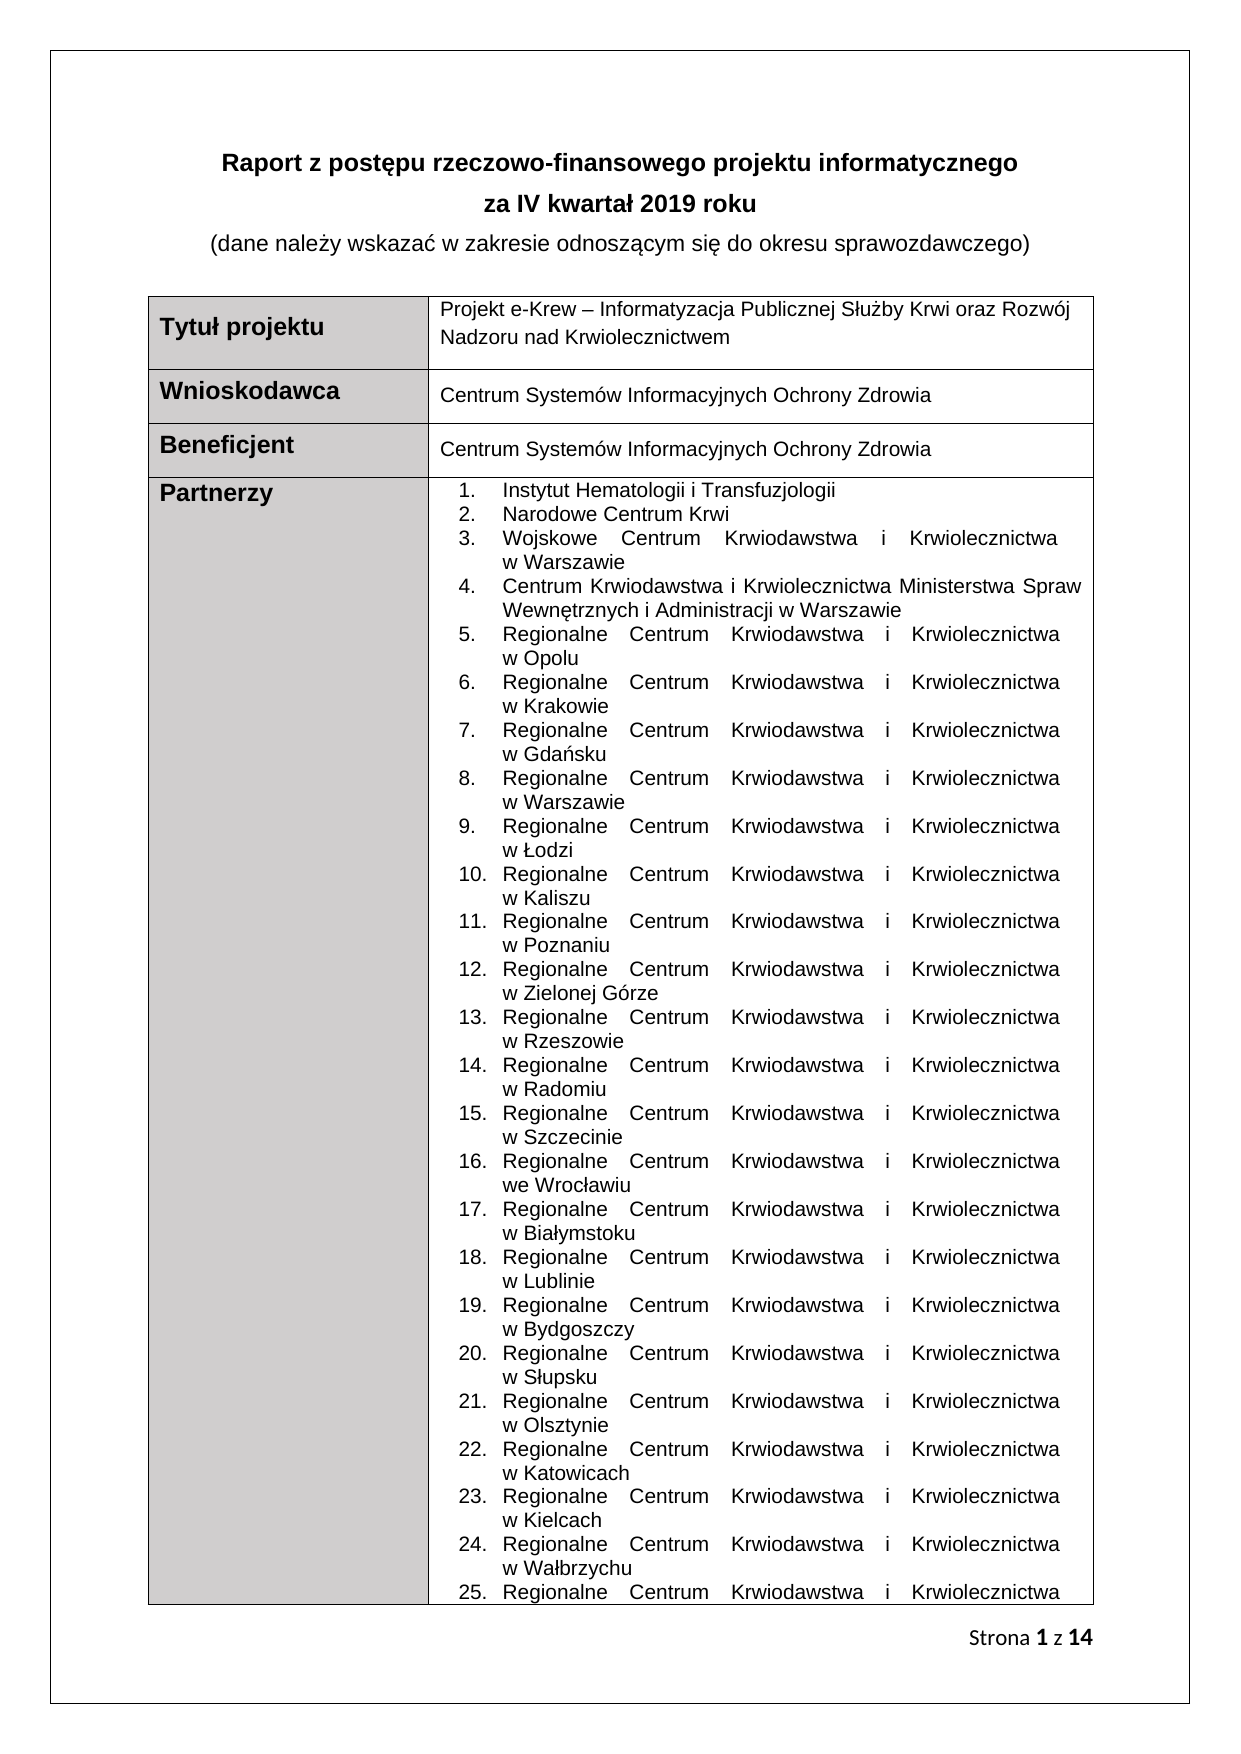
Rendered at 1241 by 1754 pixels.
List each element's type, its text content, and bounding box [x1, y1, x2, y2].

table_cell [429, 478, 1093, 1604]
table_cell Centrum Systemów Informacyjnych Ochrony Zdrowia [429, 424, 1093, 477]
table_cell Centrum Systemów Informacyjnych Ochrony Zdrowia [429, 370, 1093, 423]
table_header Tytuł projektu [149, 297, 428, 369]
table_header Projekt e-Krew – Informatyzacja Publicznej Służby Krwi oraz Rozwój Nadzoru nad Krwiolecznictwem [429, 297, 1093, 369]
text (dane należy wskazać w zakresie odnoszącym się do okresu sprawozdawczego) [148, 230, 1093, 256]
table_cell Partnerzy [149, 478, 428, 1604]
table_cell Wnioskodawca [149, 370, 428, 423]
subtitle za IV kwartał 2019 roku [148, 189, 1093, 217]
subtitle Raport z postępu rzeczowo-finansowego projektu informatycznego [148, 147, 1093, 176]
table_cell Beneficjent [149, 424, 428, 477]
